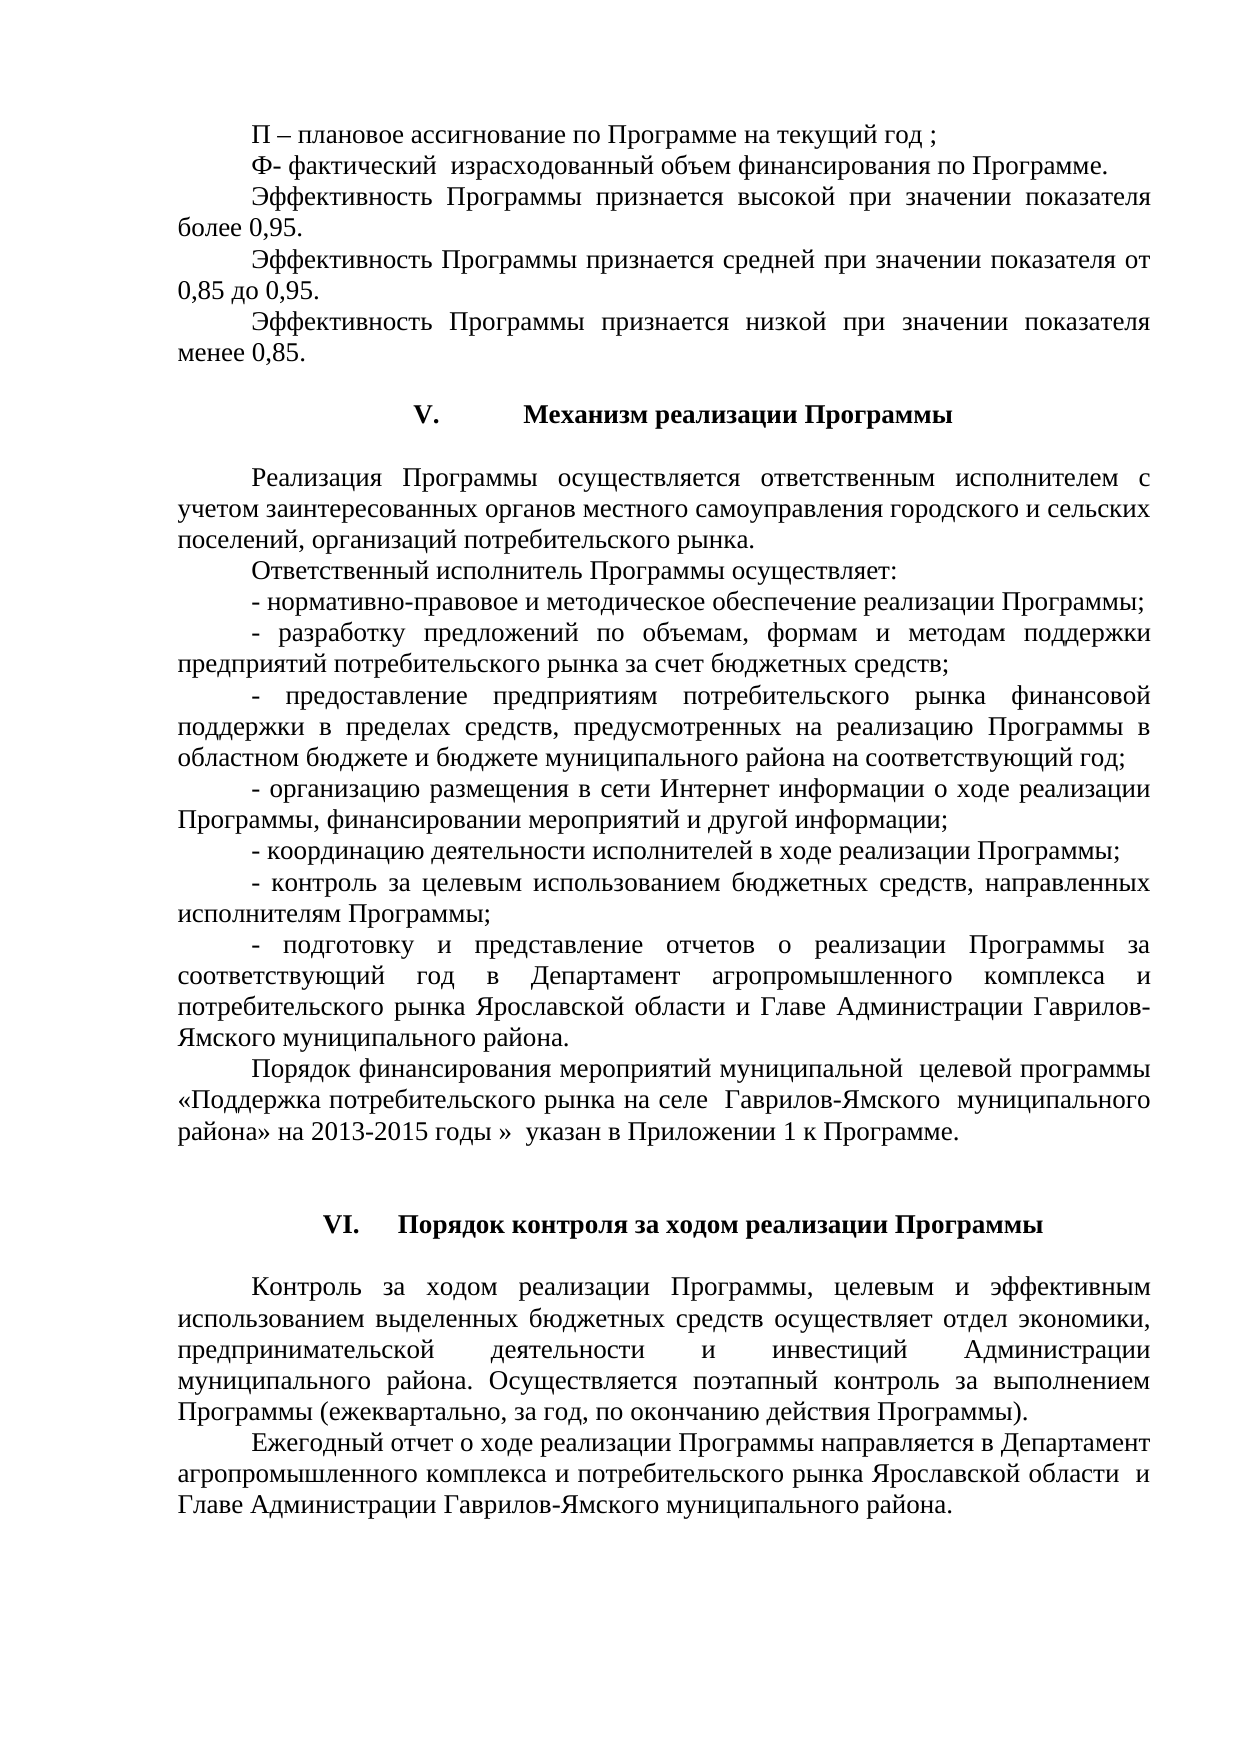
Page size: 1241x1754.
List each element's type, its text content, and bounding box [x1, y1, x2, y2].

text - организацию размещения в сети Интернет информации о ходе реализации Программы, финансировании мероприятий и другой информации; [177, 772, 1152, 834]
text Ф- фактический израсходованный объем финансирования по Программе. [177, 149, 1152, 180]
text - разработку предложений по объемам, формам и методам поддержки предприятий потребительского рынка за счет бюджетных средств; [177, 616, 1152, 679]
text П – плановое ассигнование по Программе на текущий год ; [177, 118, 1152, 149]
text Эффективность Программы признается низкой при значении показателя менее 0,85. [177, 305, 1152, 367]
text Контроль за ходом реализации Программы, целевым и эффективным использованием выделенных бюджетных средств осуществляет отдел экономики, предпринимательской деятельности и инвестиций Администрации муниципального района. Осуществляется поэтапный контроль за выполнением Программы (ежеквартально, за год, по окончанию действия Программы). [177, 1271, 1152, 1426]
text Ежегодный отчет о ходе реализации Программы направляется в Департамент агропромышленного комплекса и потребительского рынка Ярославской области и Главе Администрации Гаврилов-Ямского муниципального района. [177, 1426, 1152, 1520]
text - координацию деятельности исполнителей в ходе реализации Программы; [177, 834, 1152, 866]
list Порядок контроля за ходом реализации Программы [215, 1208, 1152, 1239]
text Эффективность Программы признается средней при значении показателя от 0,85 до 0,95. [177, 243, 1152, 305]
text - подготовку и представление отчетов о реализации Программы за соответствующий год в Департамент агропромышленного комплекса и потребительского рынка Ярославской области и Главе Администрации Гаврилов-Ямского муниципального района. [177, 928, 1152, 1052]
text - контроль за целевым использованием бюджетных средств, направленных исполнителям Программы; [177, 866, 1152, 928]
text Эффективность Программы признается высокой при значении показателя более 0,95. [177, 180, 1152, 243]
text Реализация Программы осуществляется ответственным исполнителем с учетом заинтересованных органов местного самоуправления городского и сельских поселений, организаций потребительского рынка. [177, 461, 1152, 554]
text - нормативно-правовое и методическое обеспечение реализации Программы; [177, 585, 1152, 616]
text Ответственный исполнитель Программы осуществляет: [177, 554, 1152, 585]
text Порядок финансирования мероприятий муниципальной целевой программы «Поддержка потребительского рынка на селе Гаврилов-Ямского муниципального района» на 2013-2015 годы » указан в Приложении 1 к Программе. [177, 1052, 1152, 1146]
text - предоставление предприятиям потребительского рынка финансовой поддержки в пределах средств, предусмотренных на реализацию Программы в областном бюджете и бюджете муниципального района на соответствующий год; [177, 679, 1152, 772]
list Механизм реализации Программы [215, 398, 1152, 429]
